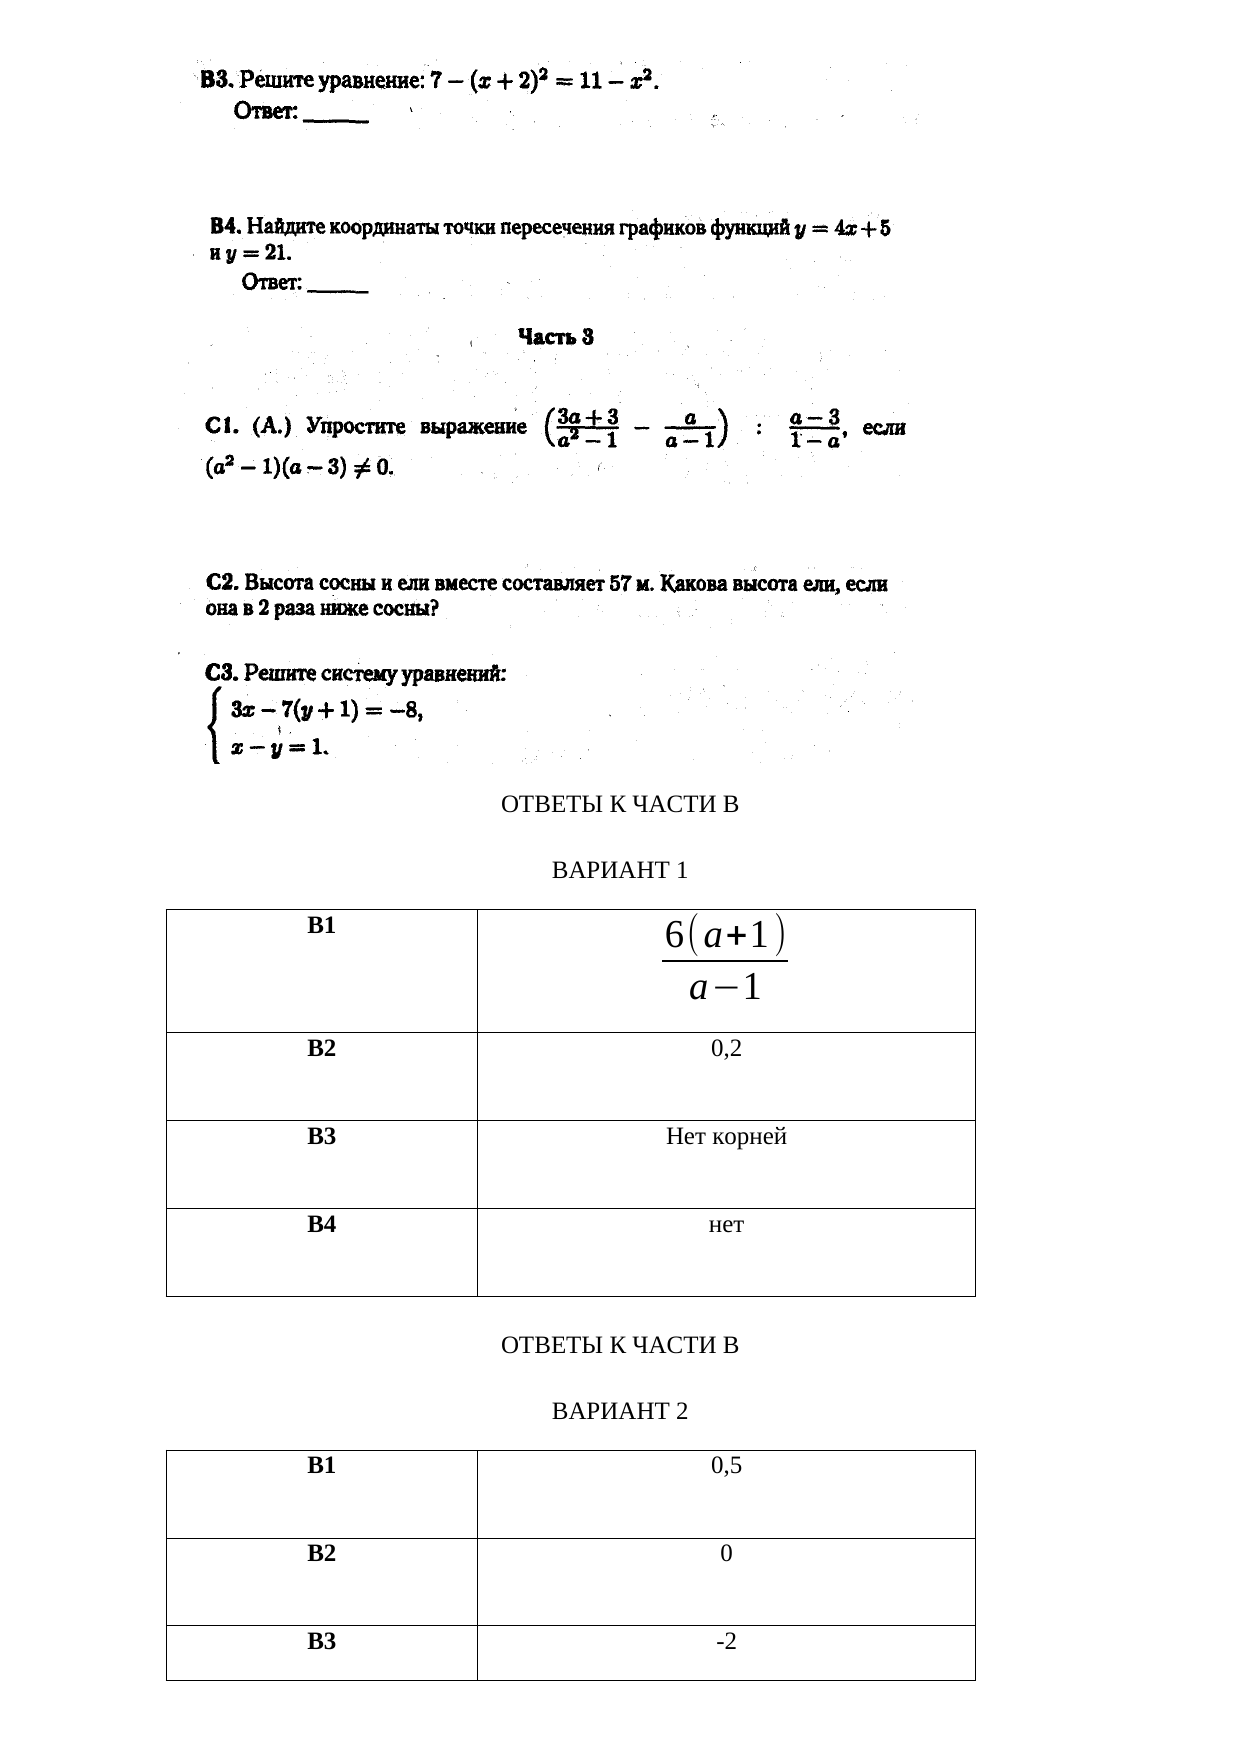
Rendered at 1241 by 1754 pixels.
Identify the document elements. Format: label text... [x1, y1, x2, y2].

list ОТВЕТЫ К ЧАСТИ В [88, 1330, 1152, 1358]
table_header В1 [167, 1451, 477, 1537]
list ВАРИАНТ 2 [88, 1396, 1152, 1424]
picture [177, 209, 914, 300]
table_cell 0,2 [478, 1033, 975, 1120]
table_header [478, 910, 975, 1032]
table_cell Нет корней [478, 1121, 975, 1208]
picture [177, 652, 923, 764]
picture [177, 325, 919, 486]
table_cell В3 [167, 1626, 477, 1680]
table_cell В2 [167, 1033, 477, 1120]
table_cell -2 [478, 1626, 975, 1680]
table_cell нет [478, 1209, 975, 1296]
table_header 0,5 [478, 1451, 975, 1537]
picture [177, 58, 926, 131]
table_cell В3 [167, 1121, 477, 1208]
list ВАРИАНТ 1 [88, 855, 1152, 884]
list ОТВЕТЫ К ЧАСТИ В [88, 789, 1152, 818]
table_cell 0 [478, 1539, 975, 1625]
table_cell В4 [167, 1209, 477, 1296]
table_cell В2 [167, 1539, 477, 1625]
picture [177, 564, 911, 628]
table_header В1 [167, 910, 477, 1032]
